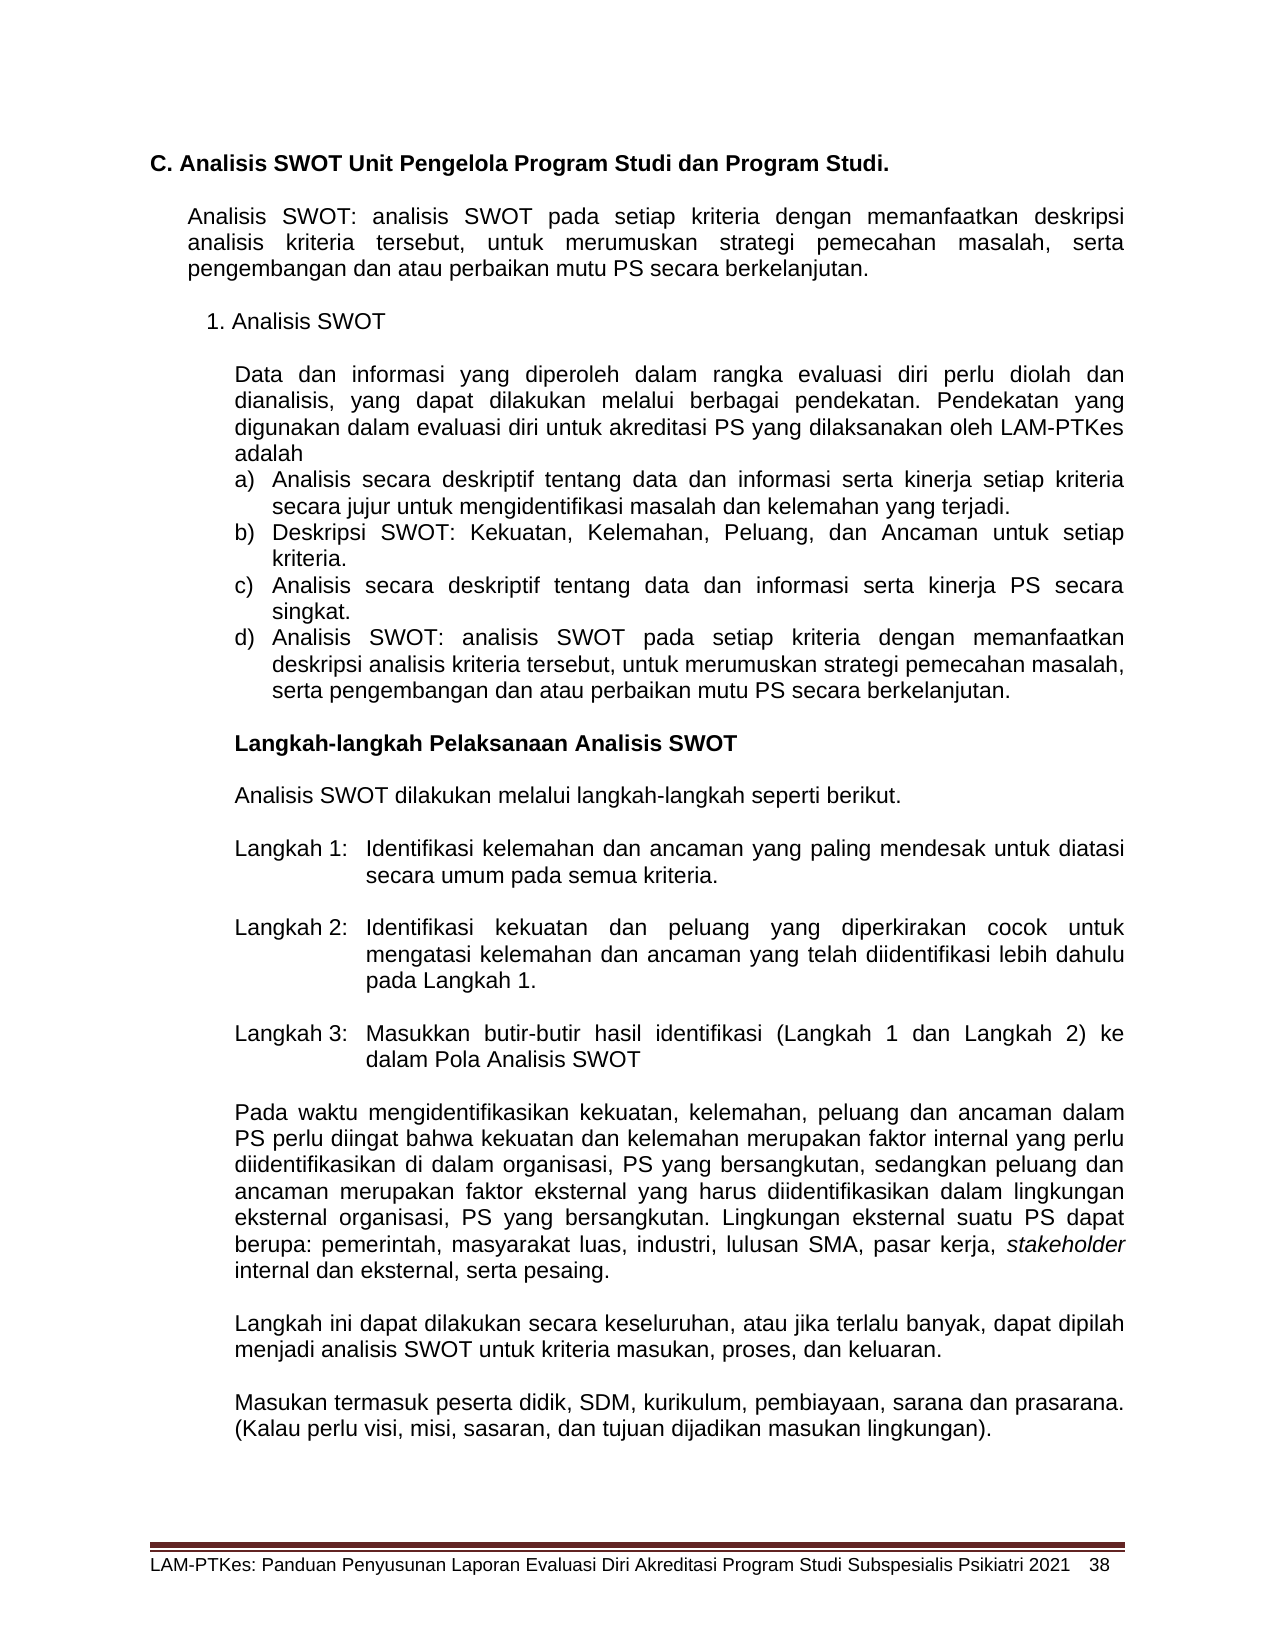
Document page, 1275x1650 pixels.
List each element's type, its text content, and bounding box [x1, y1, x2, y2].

text Pada waktu mengidentifikasikan kekuatan, kelemahan, peluang dan ancaman dalam PS perlu diingat bahwa kekuatan dan kelemahan merupakan faktor internal yang perlu diidentifikasikan di dalam organisasi, PS yang bersangkutan, sedangkan peluang dan ancaman merupakan faktor eksternal yang harus diidentifikasikan dalam lingkungan eksternal organisasi, PS yang bersangkutan. Lingkungan eksternal suatu PS dapat berupa: pemerintah, masyarakat luas, industri, lulusan SMA, pasar kerja, stakeholder internal dan eksternal, serta pesaing. [234, 1099, 1125, 1283]
list Deskripsi SWOT: Kekuatan, Kelemahan, Peluang, dan Ancaman untuk setiap kriteria. [234, 519, 1125, 572]
text Langkah-langkah Pelaksanaan Analisis SWOT [234, 730, 1125, 756]
list Analisis secara deskriptif tentang data dan informasi serta kinerja setiap kriteria secara jujur untuk mengidentifikasi masalah dan kelemahan yang terjadi. [234, 466, 1125, 519]
text Langkah 3: Masukkan butir-butir hasil identifikasi (Langkah 1 dan Langkah 2) ke dalam Pola Analisis SWOT [234, 1020, 1125, 1072]
text Masukan termasuk peserta didik, SDM, kurikulum, pembiayaan, sarana dan prasarana. (Kalau perlu visi, misi, sasaran, dan tujuan dijadikan masukan lingkungan). [234, 1389, 1125, 1441]
text Analisis SWOT: analisis SWOT pada setiap kriteria dengan memanfaatkan deskripsi analisis kriteria tersebut, untuk merumuskan strategi pemecahan masalah, serta pengembangan dan atau perbaikan mutu PS secara berkelanjutan. [187, 203, 1125, 282]
list Analisis SWOT: analisis SWOT pada setiap kriteria dengan memanfaatkan deskripsi analisis kriteria tersebut, untuk merumuskan strategi pemecahan masalah, serta pengembangan dan atau perbaikan mutu PS secara berkelanjutan. [234, 624, 1125, 703]
text Langkah ini dapat dilakukan secara keseluruhan, atau jika terlalu banyak, dapat dipilah menjadi analisis SWOT untuk kriteria masukan, proses, dan keluaran. [234, 1309, 1125, 1362]
list Analisis secara deskriptif tentang data dan informasi serta kinerja PS secara singkat. [234, 572, 1125, 624]
text Analisis SWOT dilakukan melalui langkah-langkah seperti berikut. [234, 782, 1125, 809]
text Data dan informasi yang diperoleh dalam rangka evaluasi diri perlu diolah dan dianalisis, yang dapat dilakukan melalui berbagai pendekatan. Pendekatan yang digunakan dalam evaluasi diri untuk akreditasi PS yang dilaksanakan oleh LAM-PTKes adalah [234, 361, 1125, 466]
subtitle 1. Analisis SWOT [150, 308, 1125, 334]
subtitle C. Analisis SWOT Unit Pengelola Program Studi dan Program Studi. [150, 150, 1125, 176]
text Langkah 1: Identifikasi kelemahan dan ancaman yang paling mendesak untuk diatasi secara umum pada semua kriteria. [234, 835, 1125, 888]
text Langkah 2: Identifikasi kekuatan dan peluang yang diperkirakan cocok untuk mengatasi kelemahan dan ancaman yang telah diidentifikasi lebih dahulu pada Langkah 1. [234, 914, 1125, 993]
